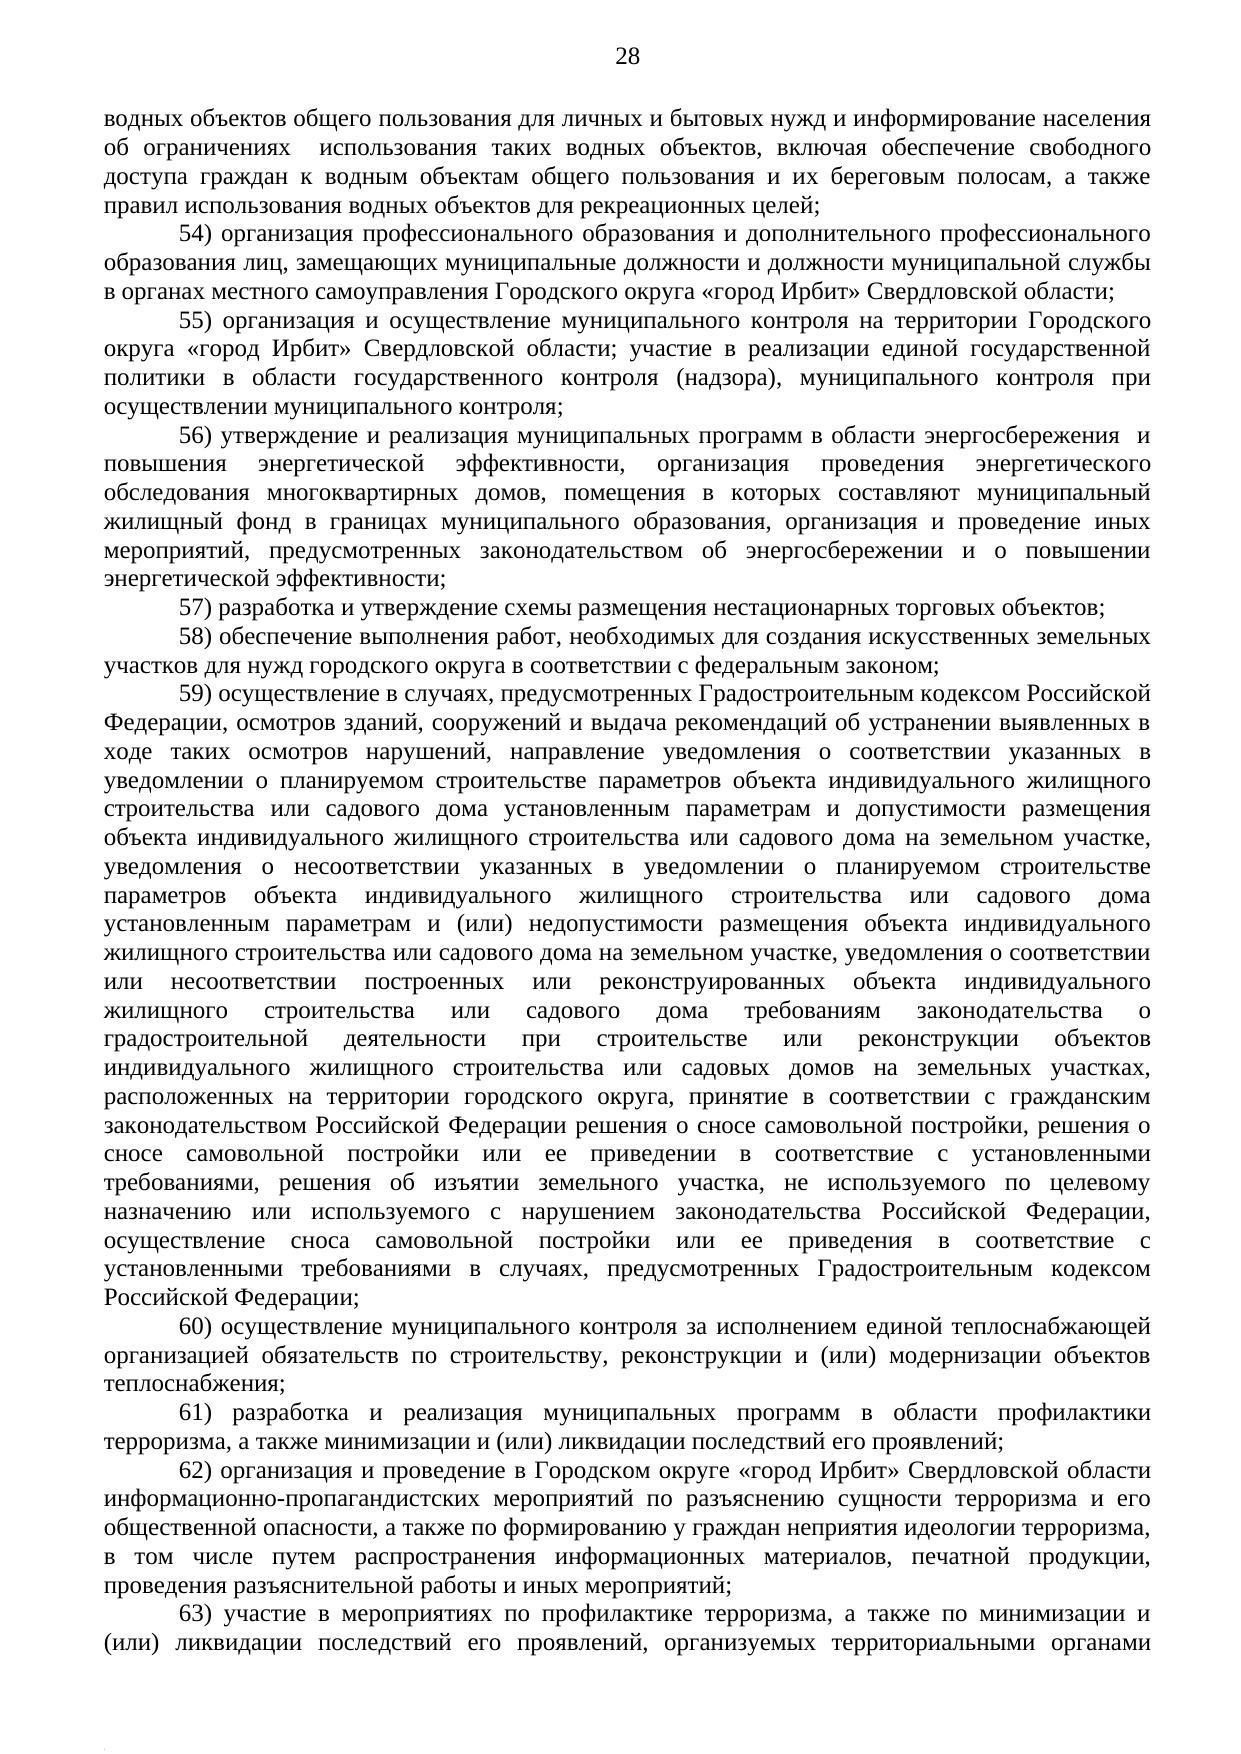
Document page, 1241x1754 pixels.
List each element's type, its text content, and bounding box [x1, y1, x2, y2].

text 62) организация и проведение в Городском округе «город Ирбит» Свердловской области информационно-пропагандистских мероприятий по разъяснению сущности терроризма и его общественной опасности, а также по формированию у граждан неприятия идеологии терроризма, в том числе путем распространения информационных материалов, печатной продукции, проведения разъяснительной работы и иных мероприятий; [103, 1455, 1152, 1598]
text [103, 1598, 1152, 1656]
text 58) обеспечение выполнения работ, необходимых для создания искусственных земельных участков для нужд городского округа в соответствии с федеральным законом; [103, 621, 1152, 678]
text 56) утверждение и реализация муниципальных программ в области энергосбережения и повышения энергетической эффективности, организация проведения энергетического обследования многоквартирных домов, помещения в которых составляют муниципальный жилищный фонд в границах муниципального образования, организация и проведение иных мероприятий, предусмотренных законодательством об энергосбережении и о повышении энергетической эффективности; [103, 420, 1152, 592]
text 59) осуществление в случаях, предусмотренных Градостроительным кодексом Российской Федерации, осмотров зданий, сооружений и выдача рекомендаций об устранении выявленных в ходе таких осмотров нарушений, направление уведомления о соответствии указанных в уведомлении о планируемом строительстве параметров объекта индивидуального жилищного строительства или садового дома установленным параметрам и допустимости размещения объекта индивидуального жилищного строительства или садового дома на земельном участке, уведомления о несоответствии указанных в уведомлении о планируемом строительстве параметров объекта индивидуального жилищного строительства или садового дома установленным параметрам и (или) недопустимости размещения объекта индивидуального жилищного строительства или садового дома на земельном участке, уведомления о соответствии или несоответствии построенных или реконструированных объекта индивидуального жилищного строительства или садового дома требованиям законодательства о градостроительной деятельности при строительстве или реконструкции объектов индивидуального жилищного строительства или садовых домов на земельных участках, расположенных на территории городского округа, принятие в соответствии с гражданским законодательством Российской Федерации решения о сносе самовольной постройки, решения о сносе самовольной постройки или ее приведении в соответствие с установленными требованиями, решения об изъятии земельного участка, не используемого по целевому назначению или используемого с нарушением законодательства Российской Федерации, осуществление сноса самовольной постройки или ее приведения в соответствие с установленными требованиями в случаях, предусмотренных Градостроительным кодексом Российской Федерации; [103, 678, 1152, 1311]
text 60) осуществление муниципального контроля за исполнением единой теплоснабжающей организацией обязательств по строительству, реконструкции и (или) модернизации объектов теплоснабжения; [103, 1311, 1152, 1397]
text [103, 103, 1152, 218]
text 54) организация профессионального образования и дополнительного профессионального образования лиц, замещающих муниципальные должности и должности муниципальной службы в органах местного самоуправления Городского округа «город Ирбит» Свердловской области; [103, 218, 1152, 305]
text 55) организация и осуществление муниципального контроля на территории Городского округа «город Ирбит» Свердловской области; участие в реализации единой государственной политики в области государственного контроля (надзора), муниципального контроля при осуществлении муниципального контроля; [103, 305, 1152, 420]
text 57) разработка и утверждение схемы размещения нестационарных торговых объектов; [103, 592, 1152, 621]
text 61) разработка и реализация муниципальных программ в области профилактики терроризма, а также минимизации и (или) ликвидации последствий его проявлений; [103, 1397, 1152, 1455]
